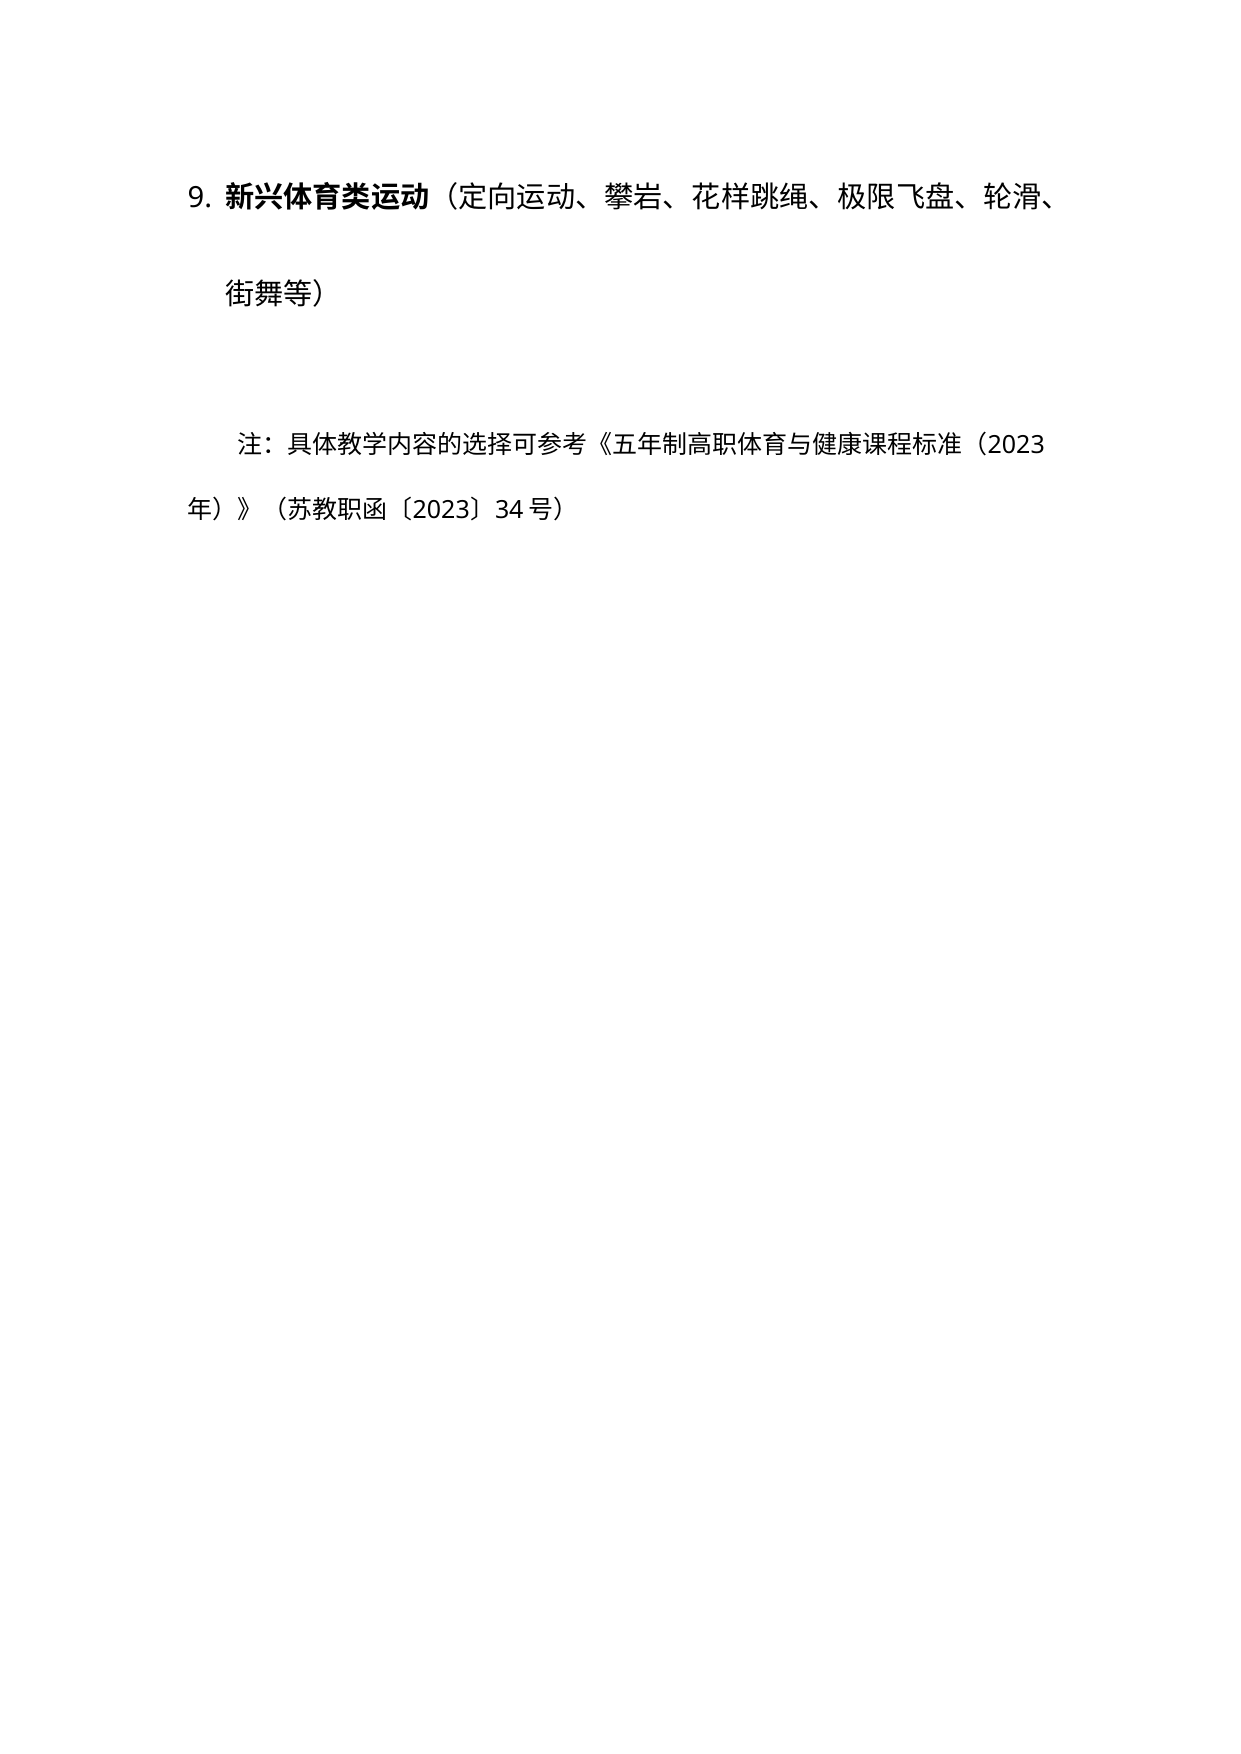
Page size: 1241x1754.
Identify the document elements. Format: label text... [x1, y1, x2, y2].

text 注：具体教学内容的选择可参考《五年制高职体育与健康课程标准（2023年）》（苏教职函〔2023〕34号） [187, 411, 1053, 541]
list 新兴体育类运动（定向运动、攀岩、花样跳绳、极限飞盘、轮滑、街舞等） [187, 162, 1053, 324]
